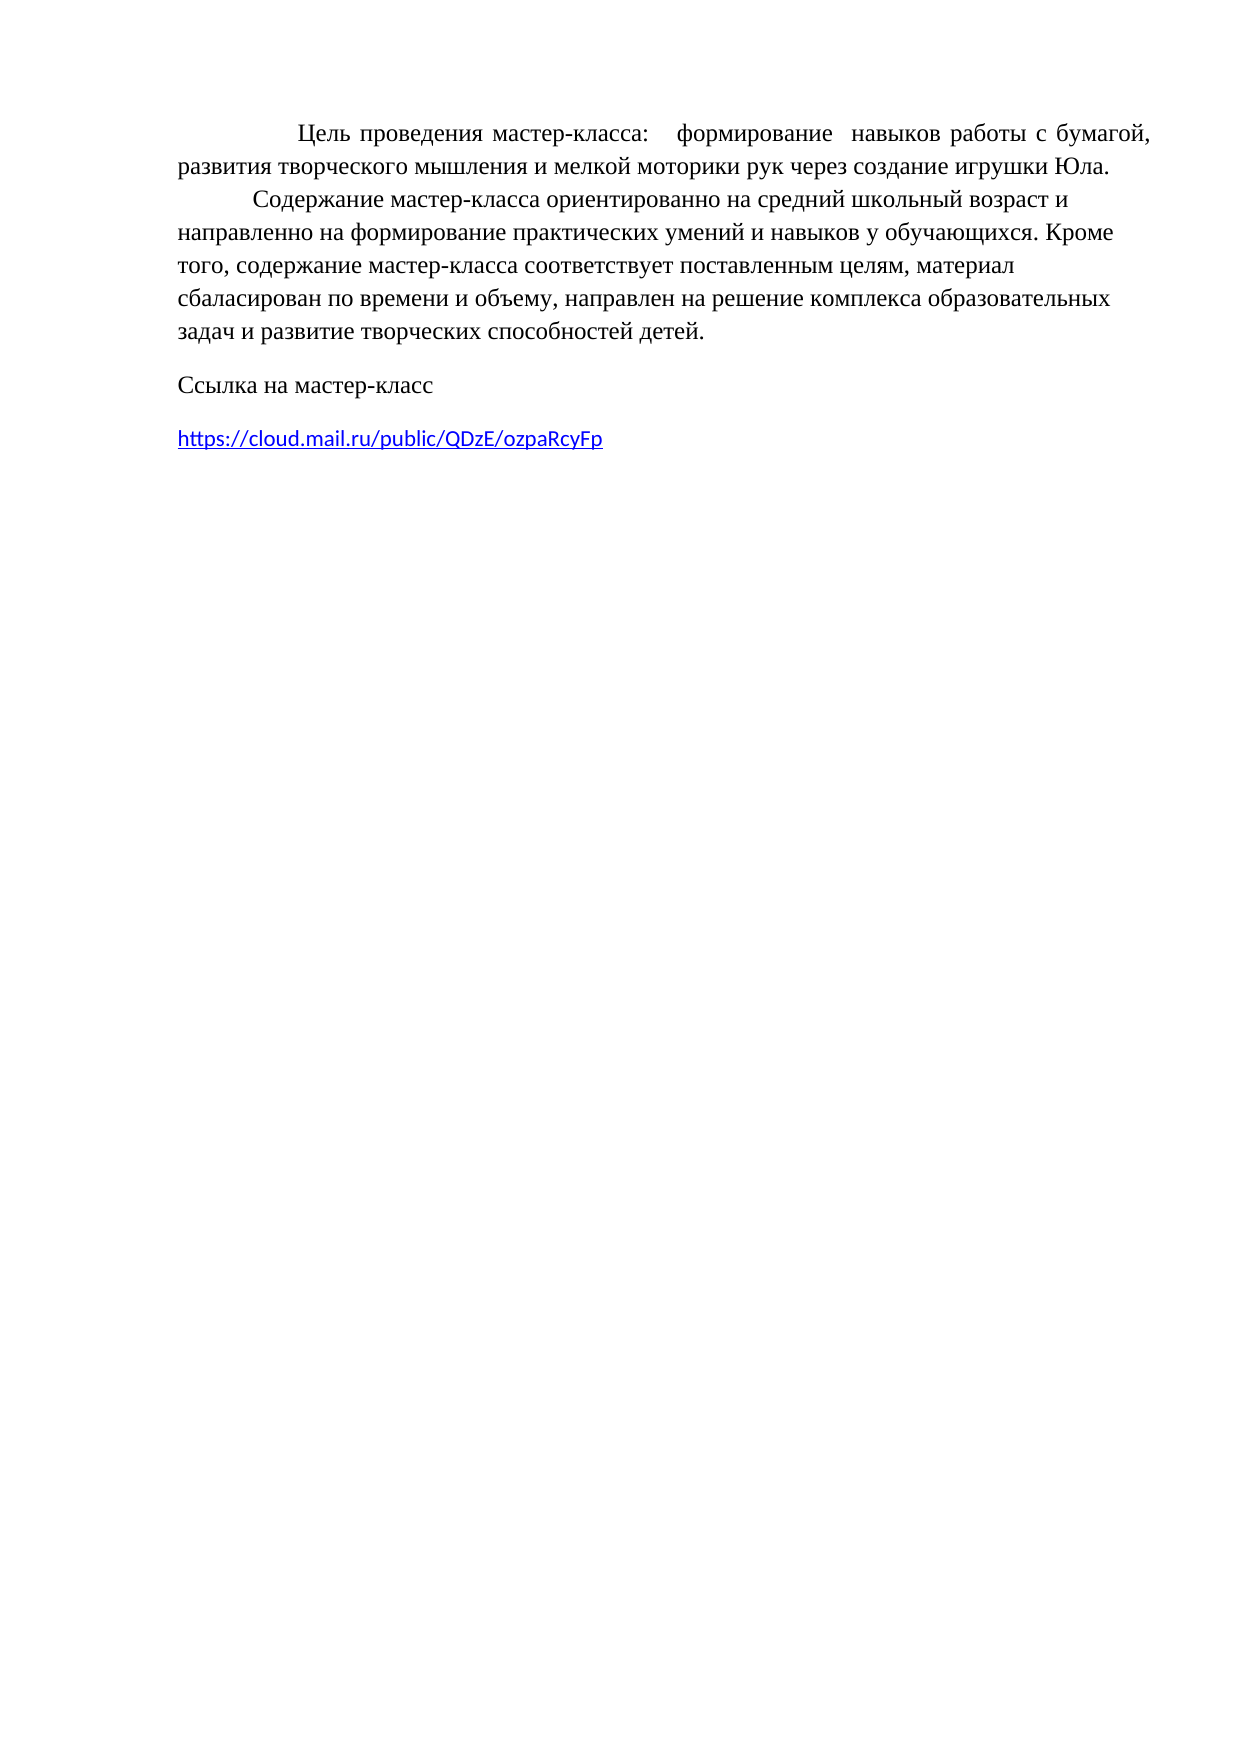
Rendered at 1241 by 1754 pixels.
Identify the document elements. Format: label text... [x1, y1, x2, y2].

text Цель проведения мастер-класса: формирование навыков работы с бумагой, развития творческого мышления и мелкой моторики рук через создание игрушки Юла. [177, 118, 1152, 180]
text https://cloud.mail.ru/public/QDzE/ozpaRcyFp [177, 424, 1152, 452]
text Содержание мастер-класса ориентированно на средний школьный возраст и направленно на формирование практических умений и навыков у обучающихся. Кроме того, содержание мастер-класса соответствует поставленным целям, материал сбаласирован по времени и объему, направлен на решение комплекса образовательных задач и развитие творческих способностей детей. [177, 184, 1152, 345]
text Ссылка на мастер-класс [177, 370, 1152, 399]
